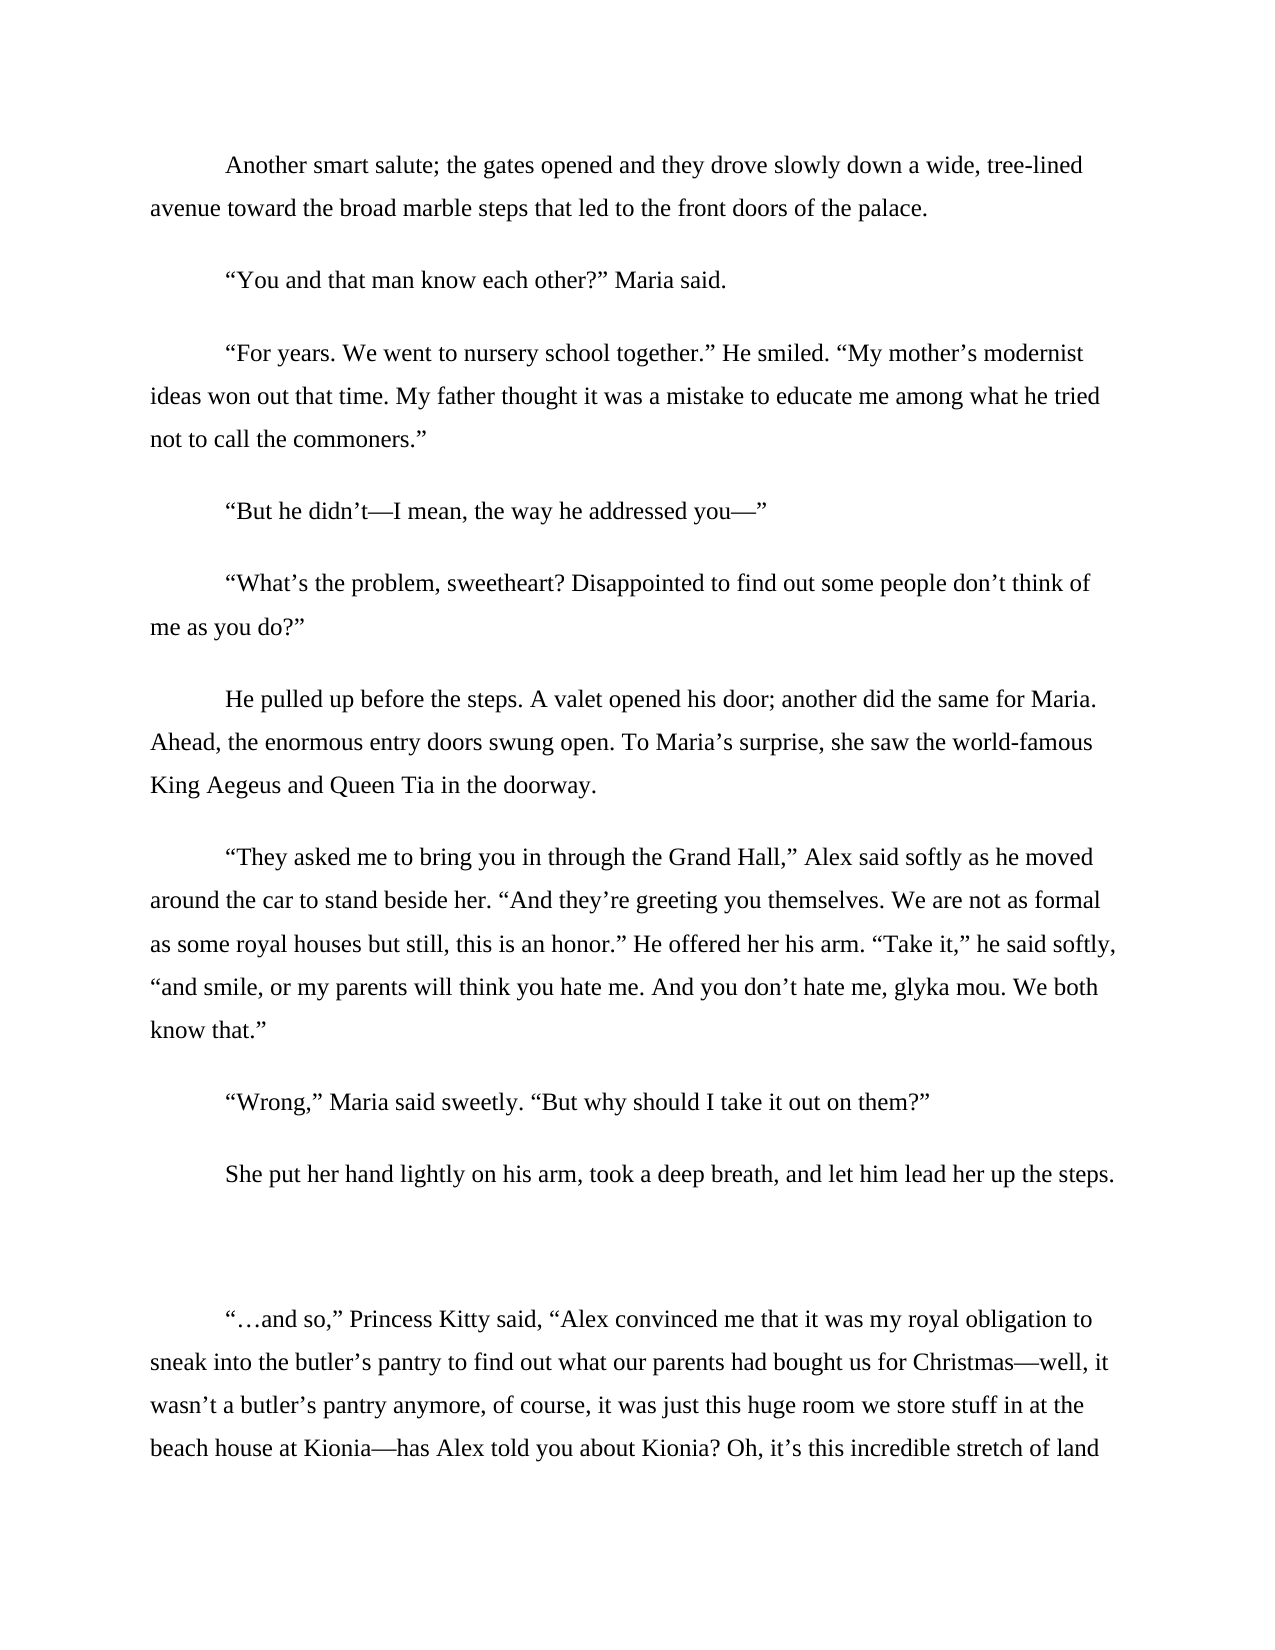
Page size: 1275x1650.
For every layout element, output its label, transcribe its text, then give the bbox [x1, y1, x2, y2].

text “What’s the problem, sweetheart? Disappointed to find out some people don’t think of me as you do?” [150, 568, 1125, 640]
text He pulled up before the steps. A valet opened his door; another did the same for Maria. Ahead, the enormous entry doors swung open. To Maria’s surprise, she saw the world-famous King Aegeus and Queen Tia in the doorway. [150, 684, 1125, 799]
text She put her hand lightly on his arm, took a deep breath, and let him lead her up the steps. [150, 1159, 1125, 1188]
text “Wrong,” Maria said sweetly. “But why should I take it out on them?” [150, 1087, 1125, 1116]
text “They asked me to bring you in through the Grand Hall,” Alex said softly as he moved around the car to stand beside her. “And they’re greeting you themselves. We are not as formal as some royal houses but still, this is an honor.” He offered her his arm. “Take it,” he said softly, “and smile, or my parents will think you hate me. And you don’t hate me, glyka mou. We both know that.” [150, 842, 1125, 1044]
text “But he didn’t—I mean, the way he addressed you—” [150, 496, 1125, 525]
text “You and that man know each other?” Maria said. [150, 265, 1125, 294]
text “For years. We went to nursery school together.” He smiled. “My mother’s modernist ideas won out that time. My father thought it was a mistake to educate me among what he tried not to call the commoners.” [150, 338, 1125, 453]
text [150, 1304, 1125, 1462]
text Another smart salute; the gates opened and they drove slowly down a wide, tree-lined avenue toward the broad marble steps that led to the front doors of the palace. [150, 150, 1125, 222]
